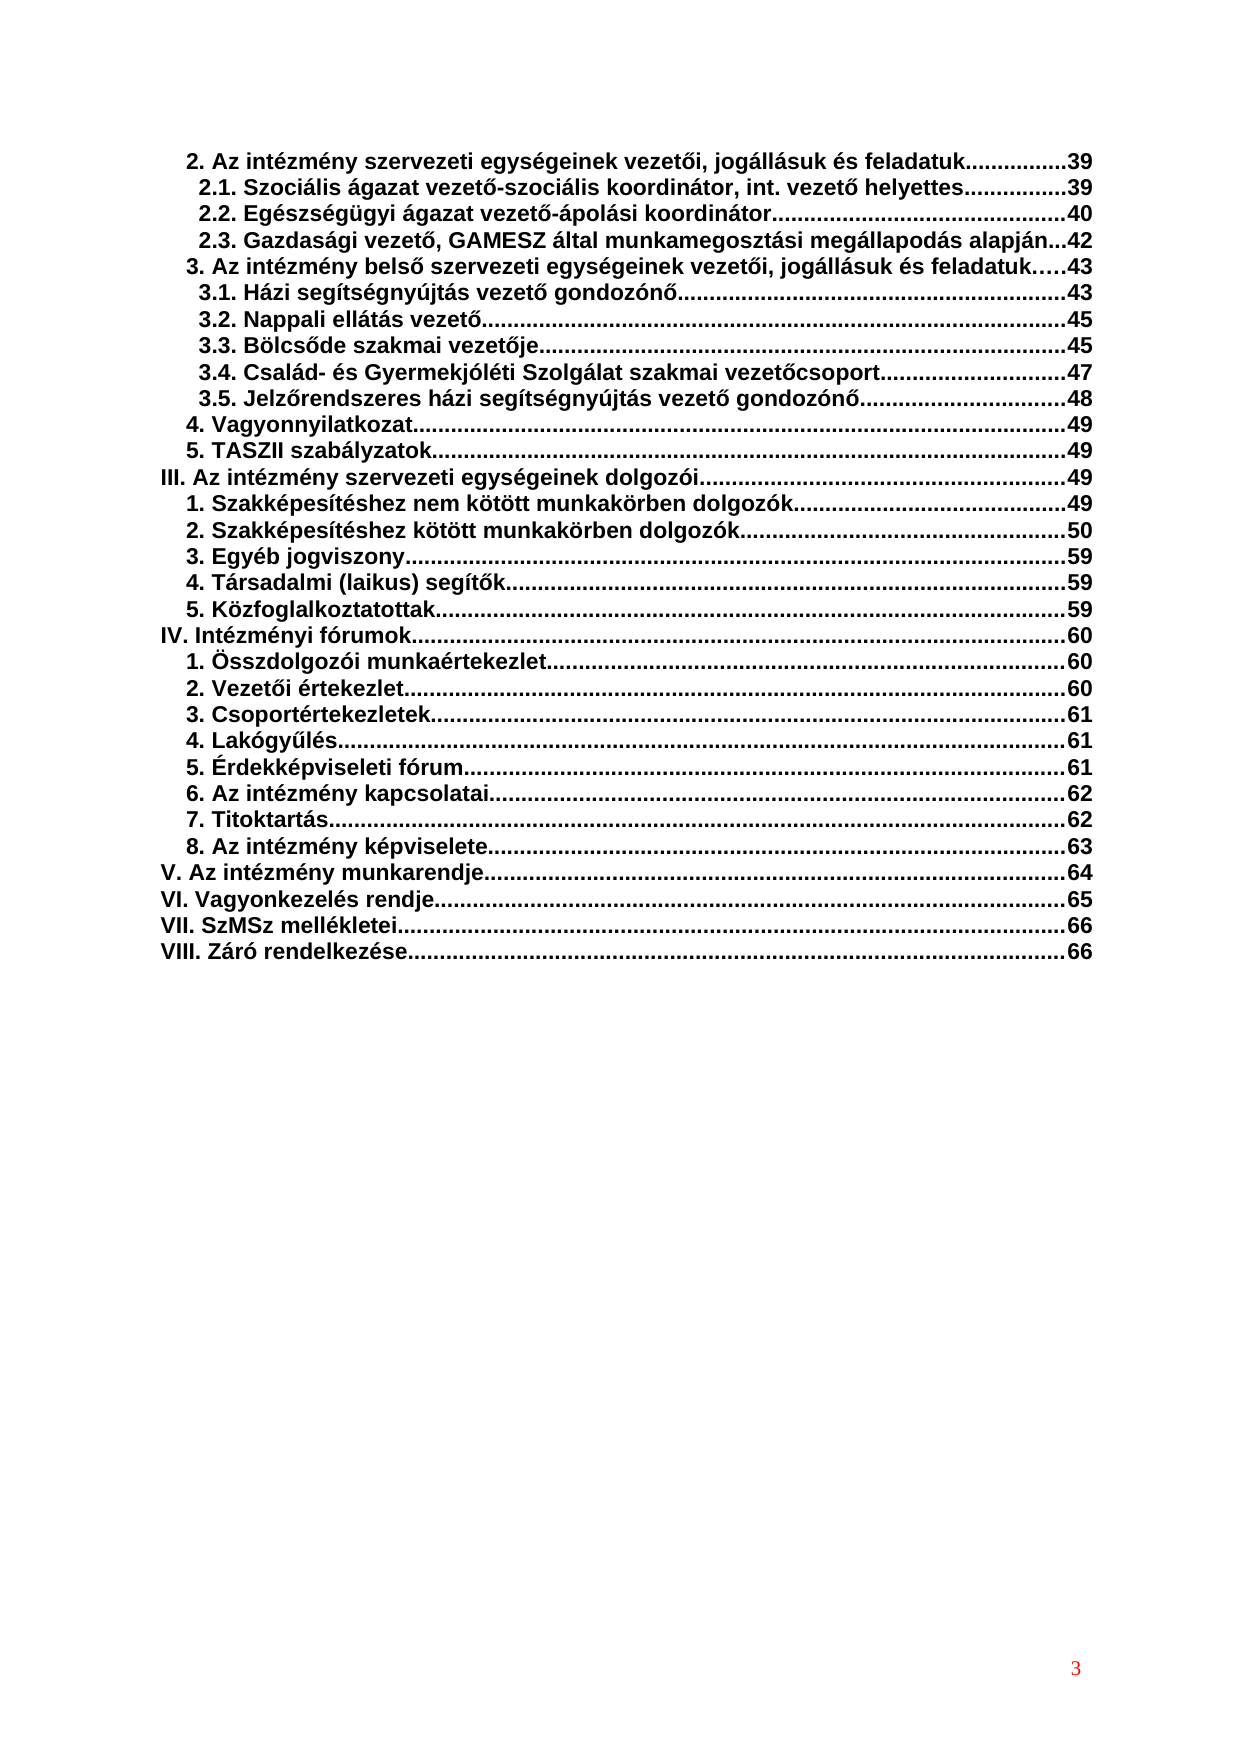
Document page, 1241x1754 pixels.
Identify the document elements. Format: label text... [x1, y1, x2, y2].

text IV. Intézményi fórumok 60 [148, 622, 1093, 648]
text 2.3. Gazdasági vezető, GAMESZ által munkamegosztási megállapodás alapján 42 [148, 227, 1093, 253]
text 1. Szakképesítéshez nem kötött munkakörben dolgozók 49 [148, 490, 1093, 517]
text 3.4. Család- és Gyermekjóléti Szolgálat szakmai vezetőcsoport 47 [148, 358, 1093, 385]
text VIII. Záró rendelkezése 66 [148, 938, 1093, 964]
text 6. Az intézmény kapcsolatai 62 [148, 780, 1093, 806]
text 3.1. Házi segítségnyújtás vezető gondozónő 43 [148, 279, 1093, 306]
text 3.3. Bölcsőde szakmai vezetője 45 [148, 332, 1093, 358]
text 4. Lakógyűlés 61 [148, 727, 1093, 754]
text 3. Az intézmény belső szervezeti egységeinek vezetői, jogállásuk és feladatuk 43 [148, 253, 1093, 279]
text 3. Egyéb jogviszony 59 [148, 543, 1093, 569]
text 4. Vagyonnyilatkozat 49 [148, 411, 1093, 437]
text V. Az intézmény munkarendje 64 [148, 859, 1093, 886]
text 4. Társadalmi (laikus) segítők 59 [148, 569, 1093, 596]
text 2. Vezetői értekezlet 60 [148, 675, 1093, 701]
text VII. SzMSz mellékletei 66 [148, 912, 1093, 938]
text 3. Csoportértekezletek 61 [148, 701, 1093, 727]
text 5. TASZII szabályzatok 49 [148, 437, 1093, 464]
text 5. Érdekképviseleti fórum 61 [148, 754, 1093, 780]
text 3.2. Nappali ellátás vezető 45 [148, 306, 1093, 332]
text 8. Az intézmény képviselete 63 [148, 833, 1093, 859]
text VI. Vagyonkezelés rendje 65 [148, 886, 1093, 912]
text 5. Közfoglalkoztatottak 59 [148, 596, 1093, 622]
text III. Az intézmény szervezeti egységeinek dolgozói 49 [148, 464, 1093, 490]
text 1. Összdolgozói munkaértekezlet 60 [148, 648, 1093, 675]
text 2.2. Egészségügyi ágazat vezető-ápolási koordinátor 40 [148, 200, 1093, 227]
text 2. Az intézmény szervezeti egységeinek vezetői, jogállásuk és feladatuk 39 [148, 148, 1093, 174]
text 2. Szakképesítéshez kötött munkakörben dolgozók 50 [148, 517, 1093, 543]
text 2.1. Szociális ágazat vezető-szociális koordinátor, int. vezető helyettes 39 [148, 174, 1093, 200]
text 7. Titoktartás 62 [148, 806, 1093, 833]
text 3.5. Jelzőrendszeres házi segítségnyújtás vezető gondozónő 48 [148, 385, 1093, 411]
